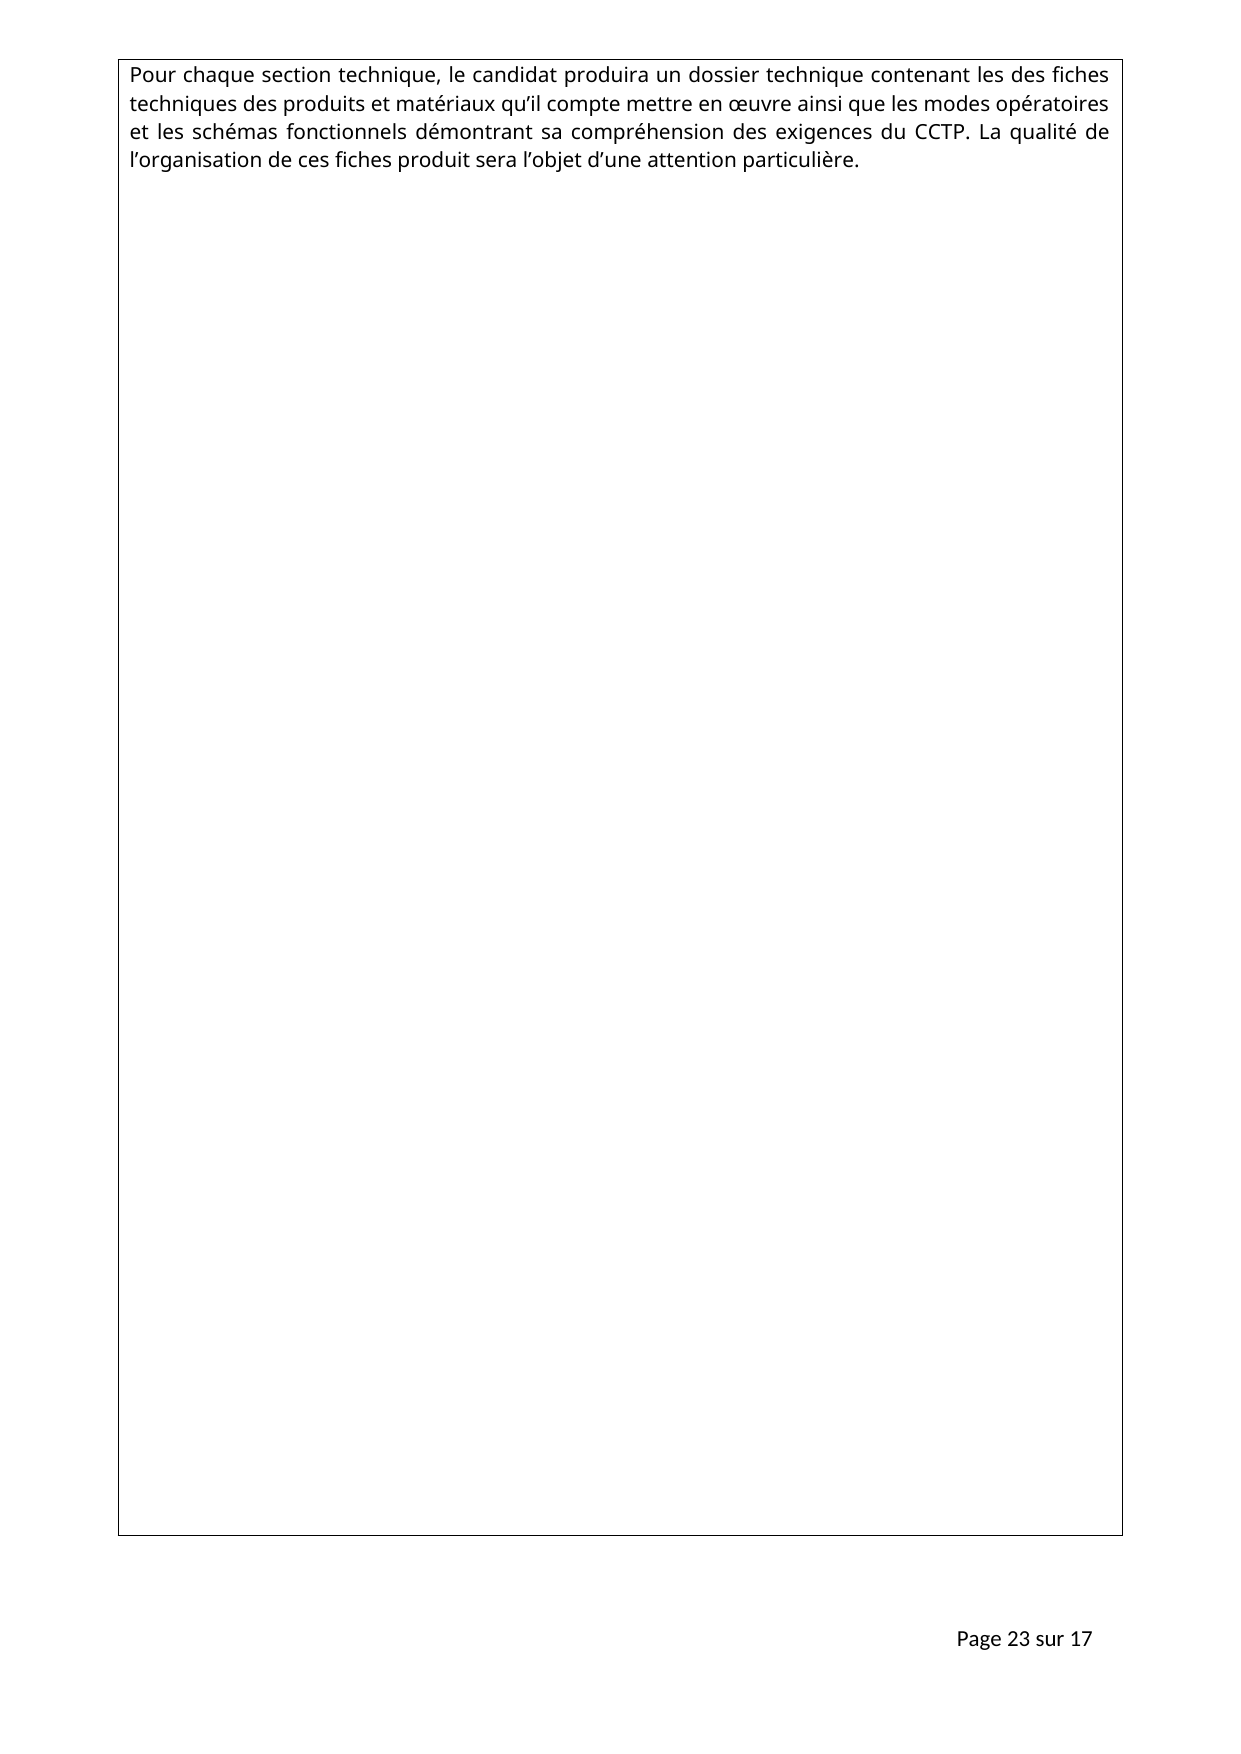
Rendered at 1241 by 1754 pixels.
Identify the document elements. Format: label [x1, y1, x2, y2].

table_cell [119, 60, 1122, 1535]
